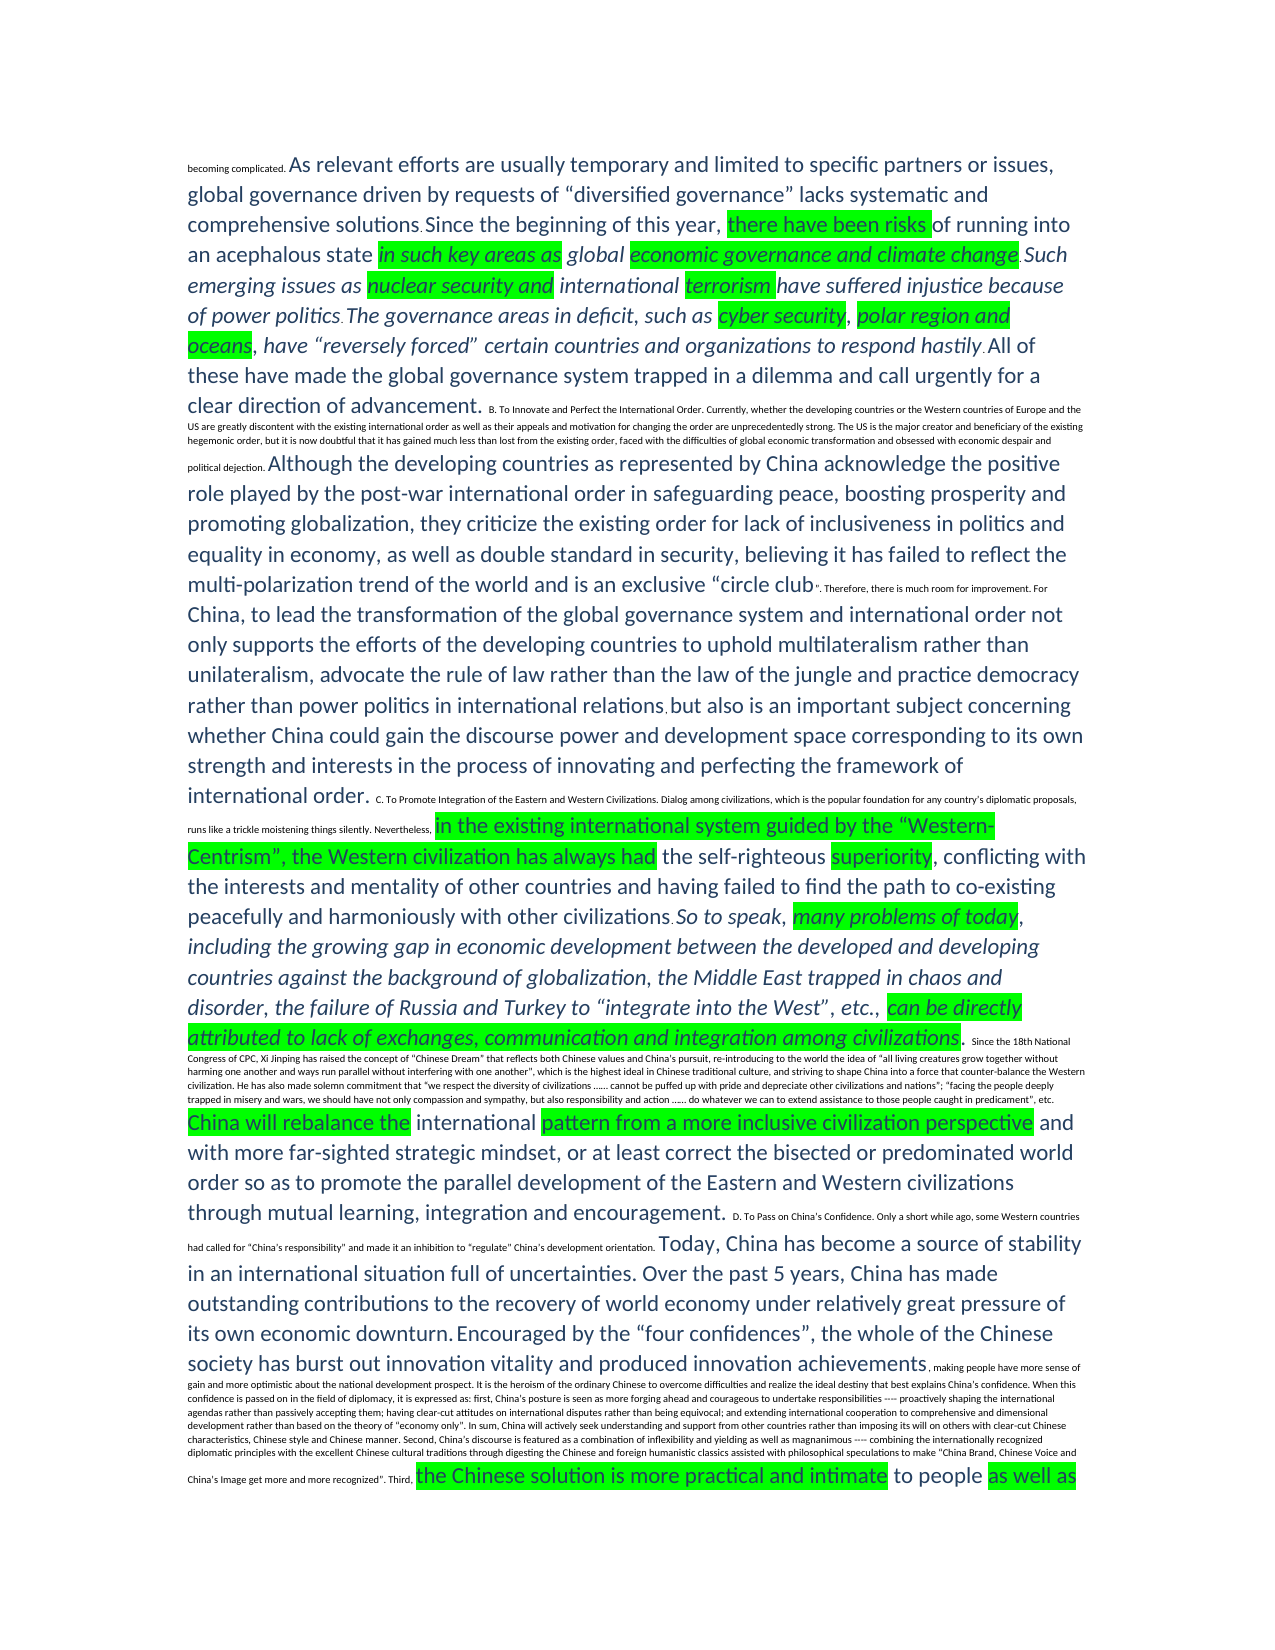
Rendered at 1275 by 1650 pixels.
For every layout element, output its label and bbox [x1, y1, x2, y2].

text [187, 150, 1087, 1490]
